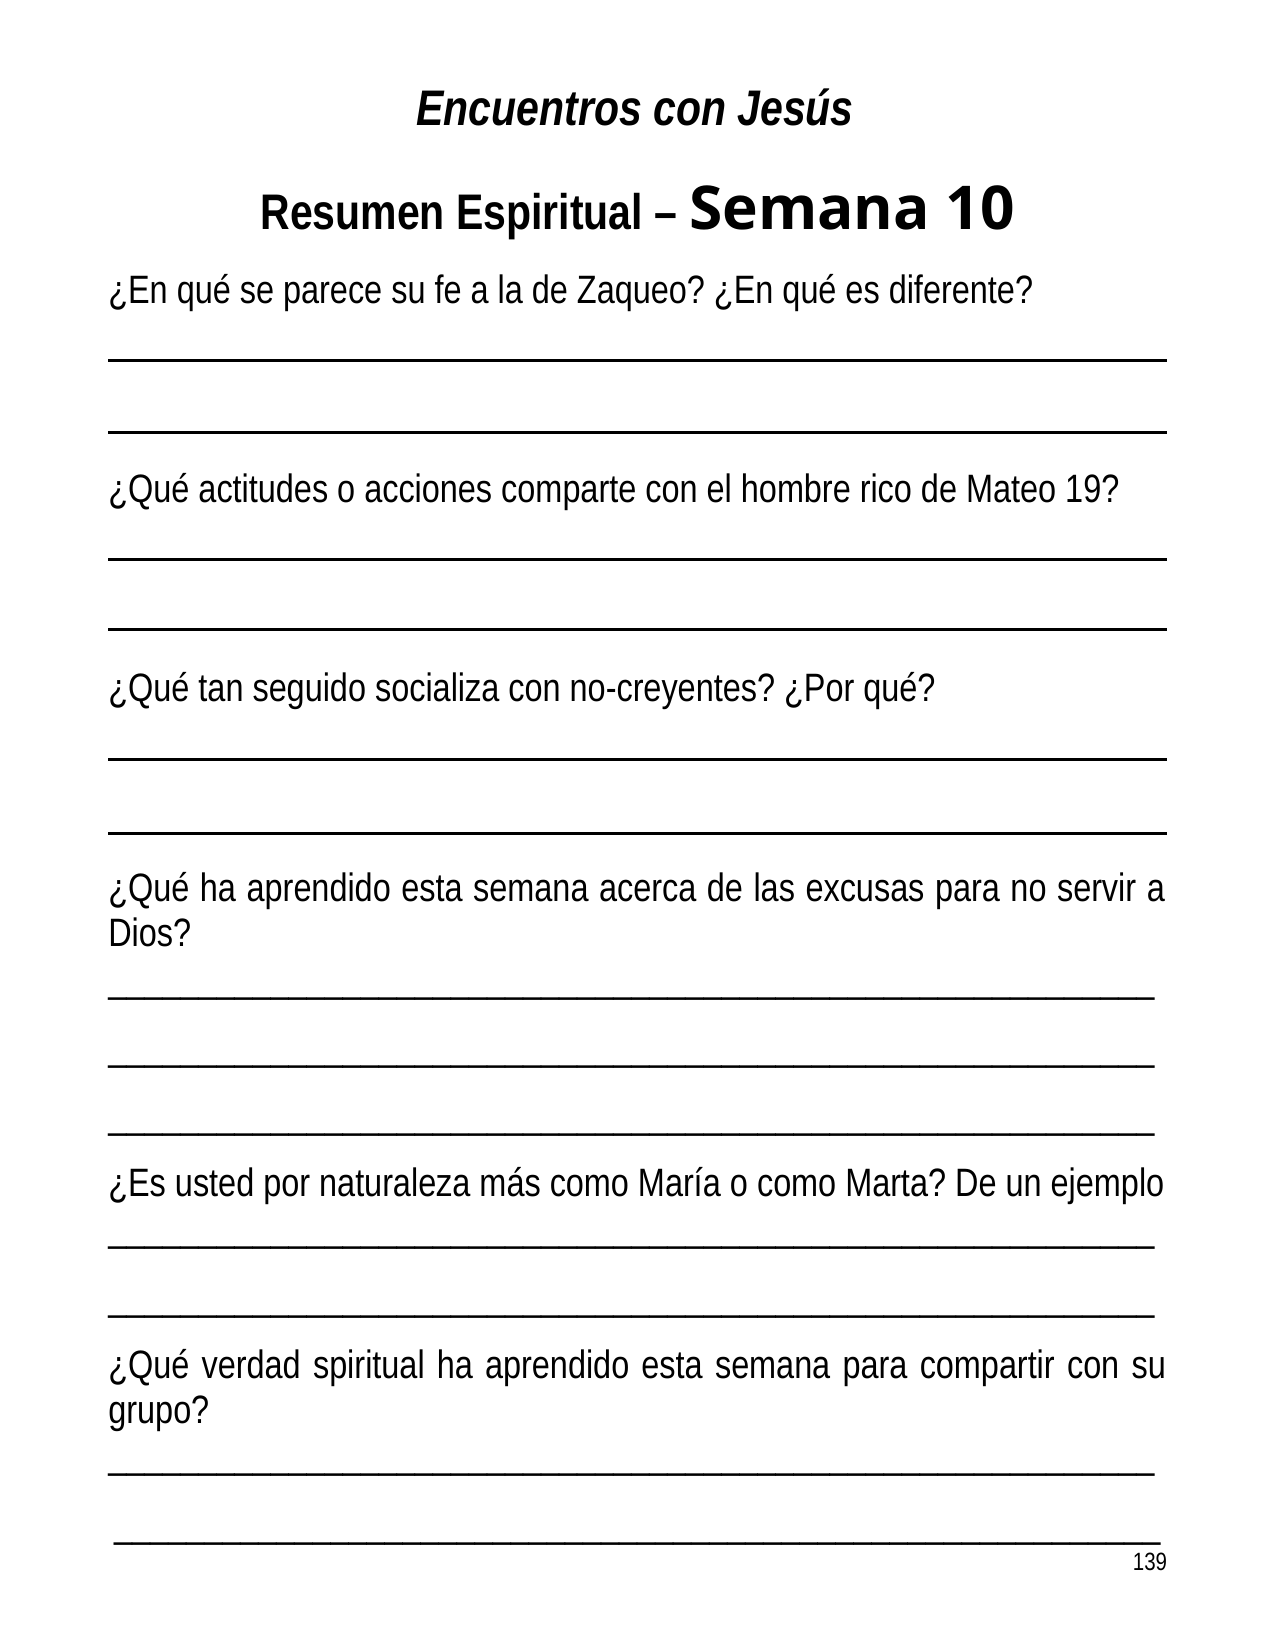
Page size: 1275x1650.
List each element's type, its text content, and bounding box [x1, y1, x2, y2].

text __________________________________________________________ [108, 1432, 1167, 1477]
text ¿Qué ha aprendido esta semana acerca de las excusas para no servir a Dios? [108, 864, 1167, 955]
text __________________________________________________________ [108, 1023, 1167, 1068]
text ¿Es usted por naturaleza más como María o como Marta? De un ejemplo [108, 1159, 1167, 1205]
text ¿En qué se parece su fe a la de Zaqueo? ¿En qué es diferente? [108, 266, 1167, 311]
text Recite Lucas 9:23-24, y prepárese para compartirlo con el grupo en la próxima reuniónEncuentros con Jesús [108, 78, 1167, 136]
text ¿Qué actitudes o acciones comparte con el hombre rico de Mateo 19? [108, 465, 1167, 511]
text ¿Qué tan seguido socializa con no-creyentes? ¿Por qué? [108, 665, 1167, 710]
text __________________________________________________________ [108, 1205, 1167, 1250]
text __________________________________________________________ [108, 1273, 1167, 1318]
text Resumen Espiritual – Semana 10 [108, 164, 1167, 247]
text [108, 1500, 1167, 1545]
text __________________________________________________________ [108, 1091, 1167, 1137]
text ¿Qué verdad spiritual ha aprendido esta semana para compartir con su grupo? [108, 1341, 1167, 1432]
text __________________________________________________________ [108, 955, 1167, 1000]
